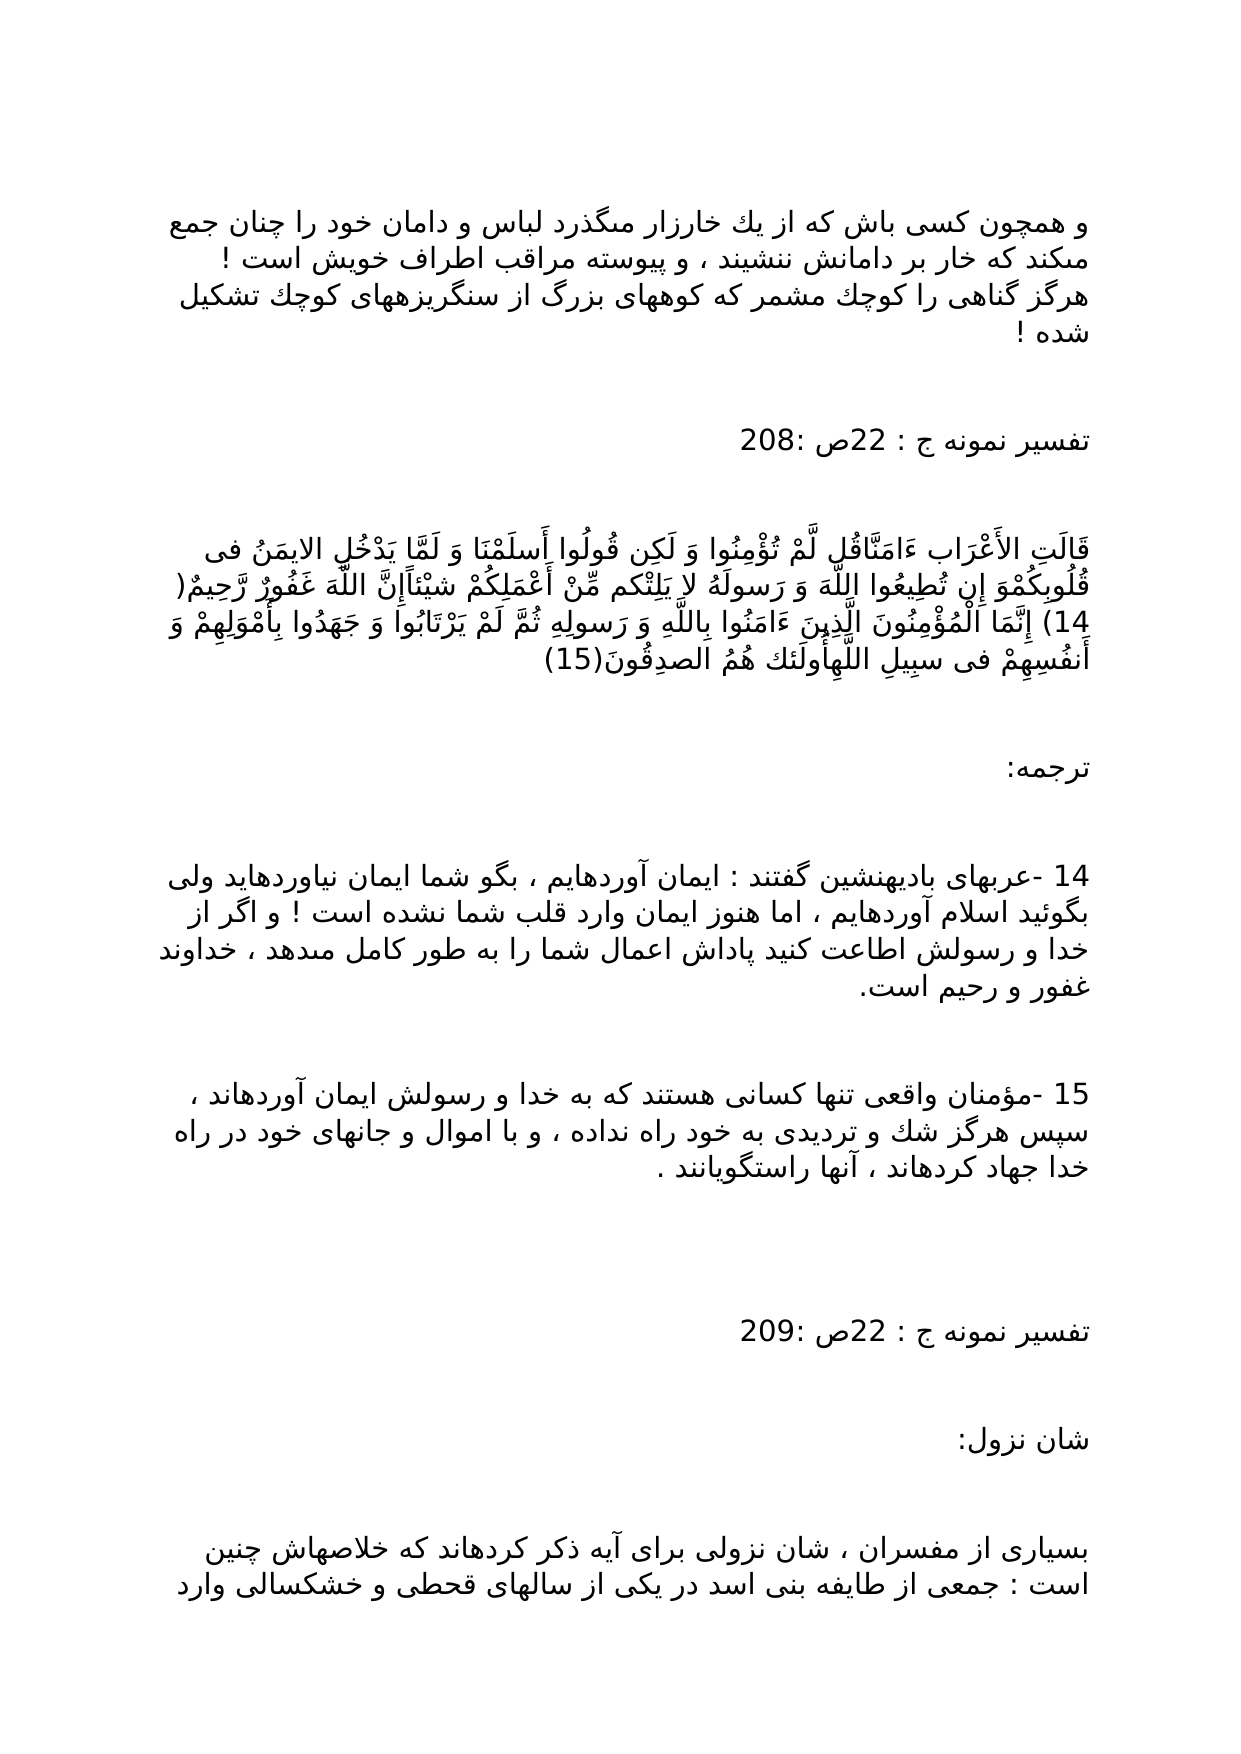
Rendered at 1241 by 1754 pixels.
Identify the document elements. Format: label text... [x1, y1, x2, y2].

text 15 -مؤمنان واقعى تنها كسانى هستند كه به خدا و رسولش ايمان آورده‏اند ، سپس هرگز شك و ترديدى به خود راه نداده ، و با اموال و جانهاى خود در راه خدا جهاد كرده‏اند ، آنها راستگويانند . [150, 1077, 1090, 1184]
text تفسير نمونه ج : 22ص :209 [150, 1314, 1090, 1348]
text تفسير نمونه ج : 22ص :208 [150, 423, 1090, 457]
text و همچون كسى باش كه از يك خارزار مى‏گذرد لباس و دامان خود را چنان جمع مى‏كند كه خار بر دامانش ننشيند ، و پيوسته مراقب اطراف خويش است ! هرگز گناهى را كوچك مشمر كه كوههاى بزرگ از سنگريزه‏هاى كوچك تشكيل شده ! [150, 205, 1090, 349]
text ترجمه: [150, 750, 1090, 784]
text قَالَتِ الأَعْرَاب ءَامَنَّاقُل لَّمْ تُؤْمِنُوا وَ لَكِن قُولُوا أَسلَمْنَا وَ لَمَّا يَدْخُلِ الايمَنُ فى قُلُوبِكُمْوَ إِن تُطِيعُوا اللَّهَ وَ رَسولَهُ لا يَلِتْكم مِّنْ أَعْمَلِكُمْ شيْئاًإِنَّ اللَّهَ غَفُورٌ رَّحِيمٌ‏(14) إِنَّمَا الْمُؤْمِنُونَ الَّذِينَ ءَامَنُوا بِاللَّهِ وَ رَسولِهِ ثُمَّ لَمْ يَرْتَابُوا وَ جَهَدُوا بِأَمْوَلِهِمْ وَ أَنفُسِهِمْ فى سبِيلِ اللَّهِأُولَئك هُمُ الصدِقُونَ‏(15) [150, 532, 1090, 676]
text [150, 1531, 1090, 1602]
text شان نزول: [150, 1423, 1090, 1457]
text 14 -عربهاى باديه‏نشين گفتند : ايمان آورده‏ايم ، بگو شما ايمان نياورده‏ايد ولى بگوئيد اسلام آورده‏ايم ، اما هنوز ايمان وارد قلب شما نشده است ! و اگر از خدا و رسولش اطاعت كنيد پاداش اعمال شما را به طور كامل مى‏دهد ، خداوند غفور و رحيم است. [150, 859, 1090, 1003]
